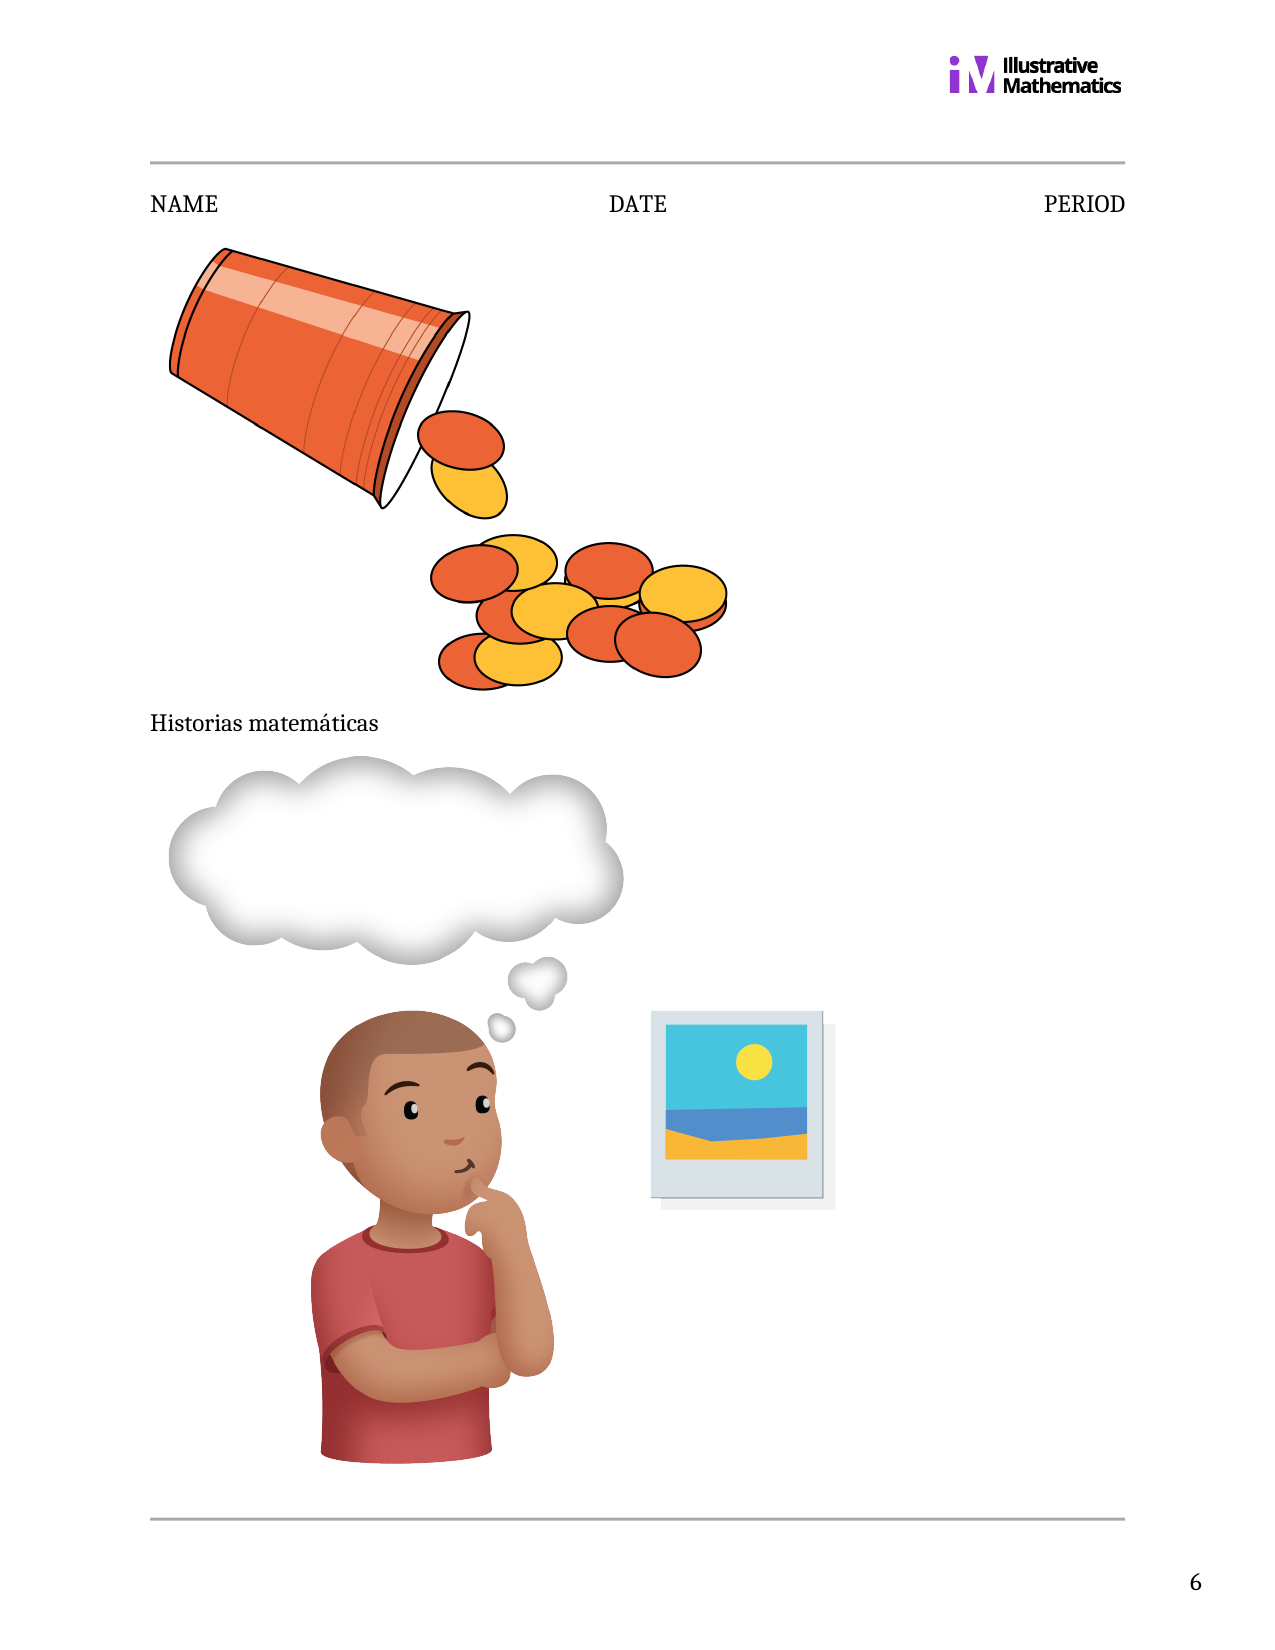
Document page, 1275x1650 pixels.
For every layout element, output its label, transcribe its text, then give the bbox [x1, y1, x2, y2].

picture [168, 756, 836, 1464]
text Historias matemáticas [150, 709, 1125, 738]
picture [168, 247, 728, 691]
picture [949, 55, 1121, 93]
